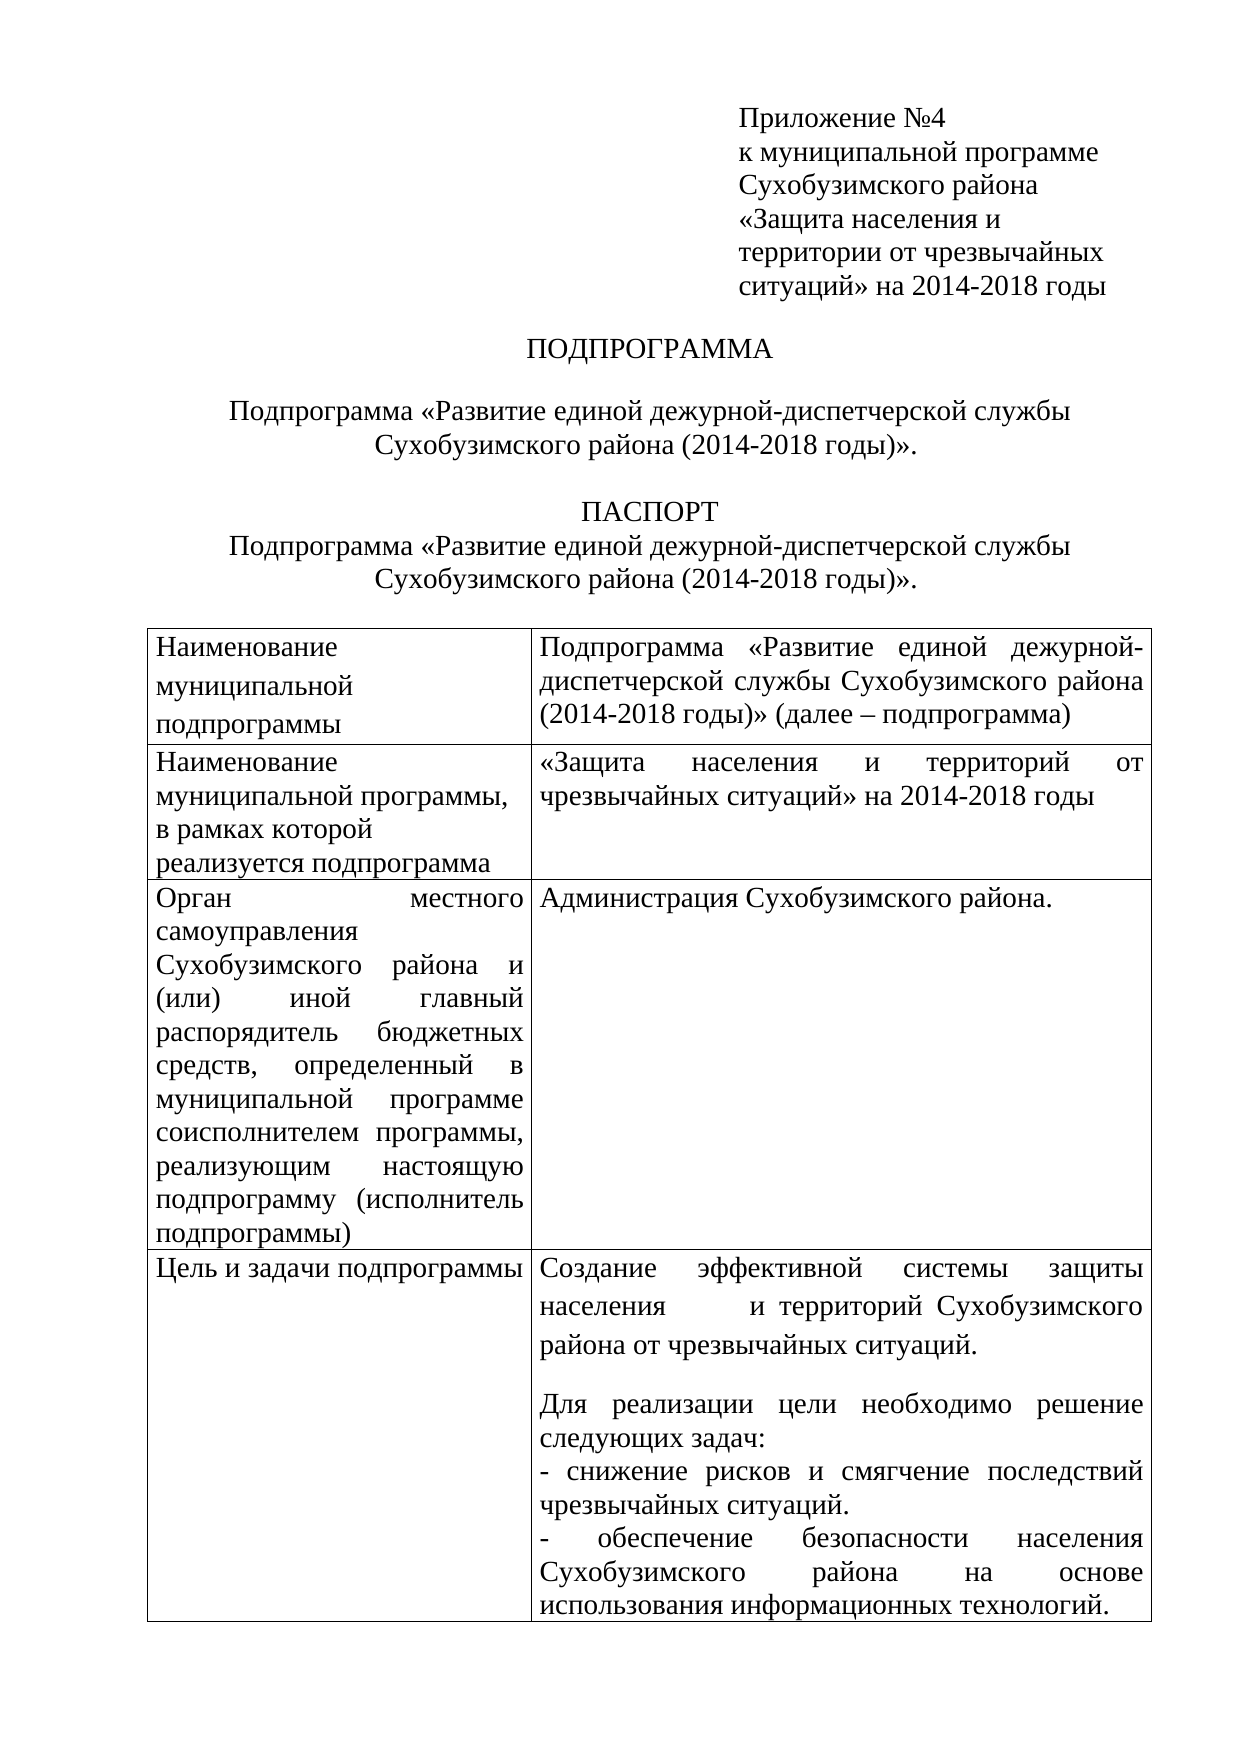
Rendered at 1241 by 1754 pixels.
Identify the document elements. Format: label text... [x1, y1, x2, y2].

table_cell «Защита населения и территорий от чрезвычайных ситуаций» на 2014-2018 годы [532, 745, 1151, 879]
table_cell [148, 1250, 531, 1621]
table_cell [532, 1250, 1151, 1621]
text Приложение №4 [738, 100, 1152, 134]
table_cell Наименование муниципальной программы, в рамках которой реализуется подпрограмма [148, 745, 531, 879]
table_cell Орган местного самоуправления Сухобузимского района и (или) иной главный распорядитель бюджетных средств, определенный в муниципальной программе соисполнителем программы, реализующим настоящую подпрограмму (исполнитель подпрограммы) [148, 880, 531, 1249]
table_header Наименование муниципальной подпрограммы [148, 629, 531, 743]
table_header Подпрограмма «Развитие единой дежурной-диспетчерской службы Сухобузимского района (2014-2018 годы)» (далее – подпрограмма) [532, 629, 1151, 743]
text Сухобузимского района «Защита населения и территории от чрезвычайных ситуаций» на 2014-2018 годы [738, 167, 1152, 302]
text Подпрограмма «Развитие единой дежурной-диспетчерской службы Сухобузимского района (2014-2018 годы)». [148, 528, 1152, 595]
text ПАСПОРТ [148, 494, 1152, 528]
text к муниципальной программе [738, 134, 1152, 167]
table_cell Администрация Сухобузимского района. [532, 880, 1151, 1249]
text Подпрограмма «Развитие единой дежурной-диспетчерской службы Сухобузимского района (2014-2018 годы)». [148, 393, 1152, 461]
text ПОДПРОГРАММА [148, 331, 1152, 364]
